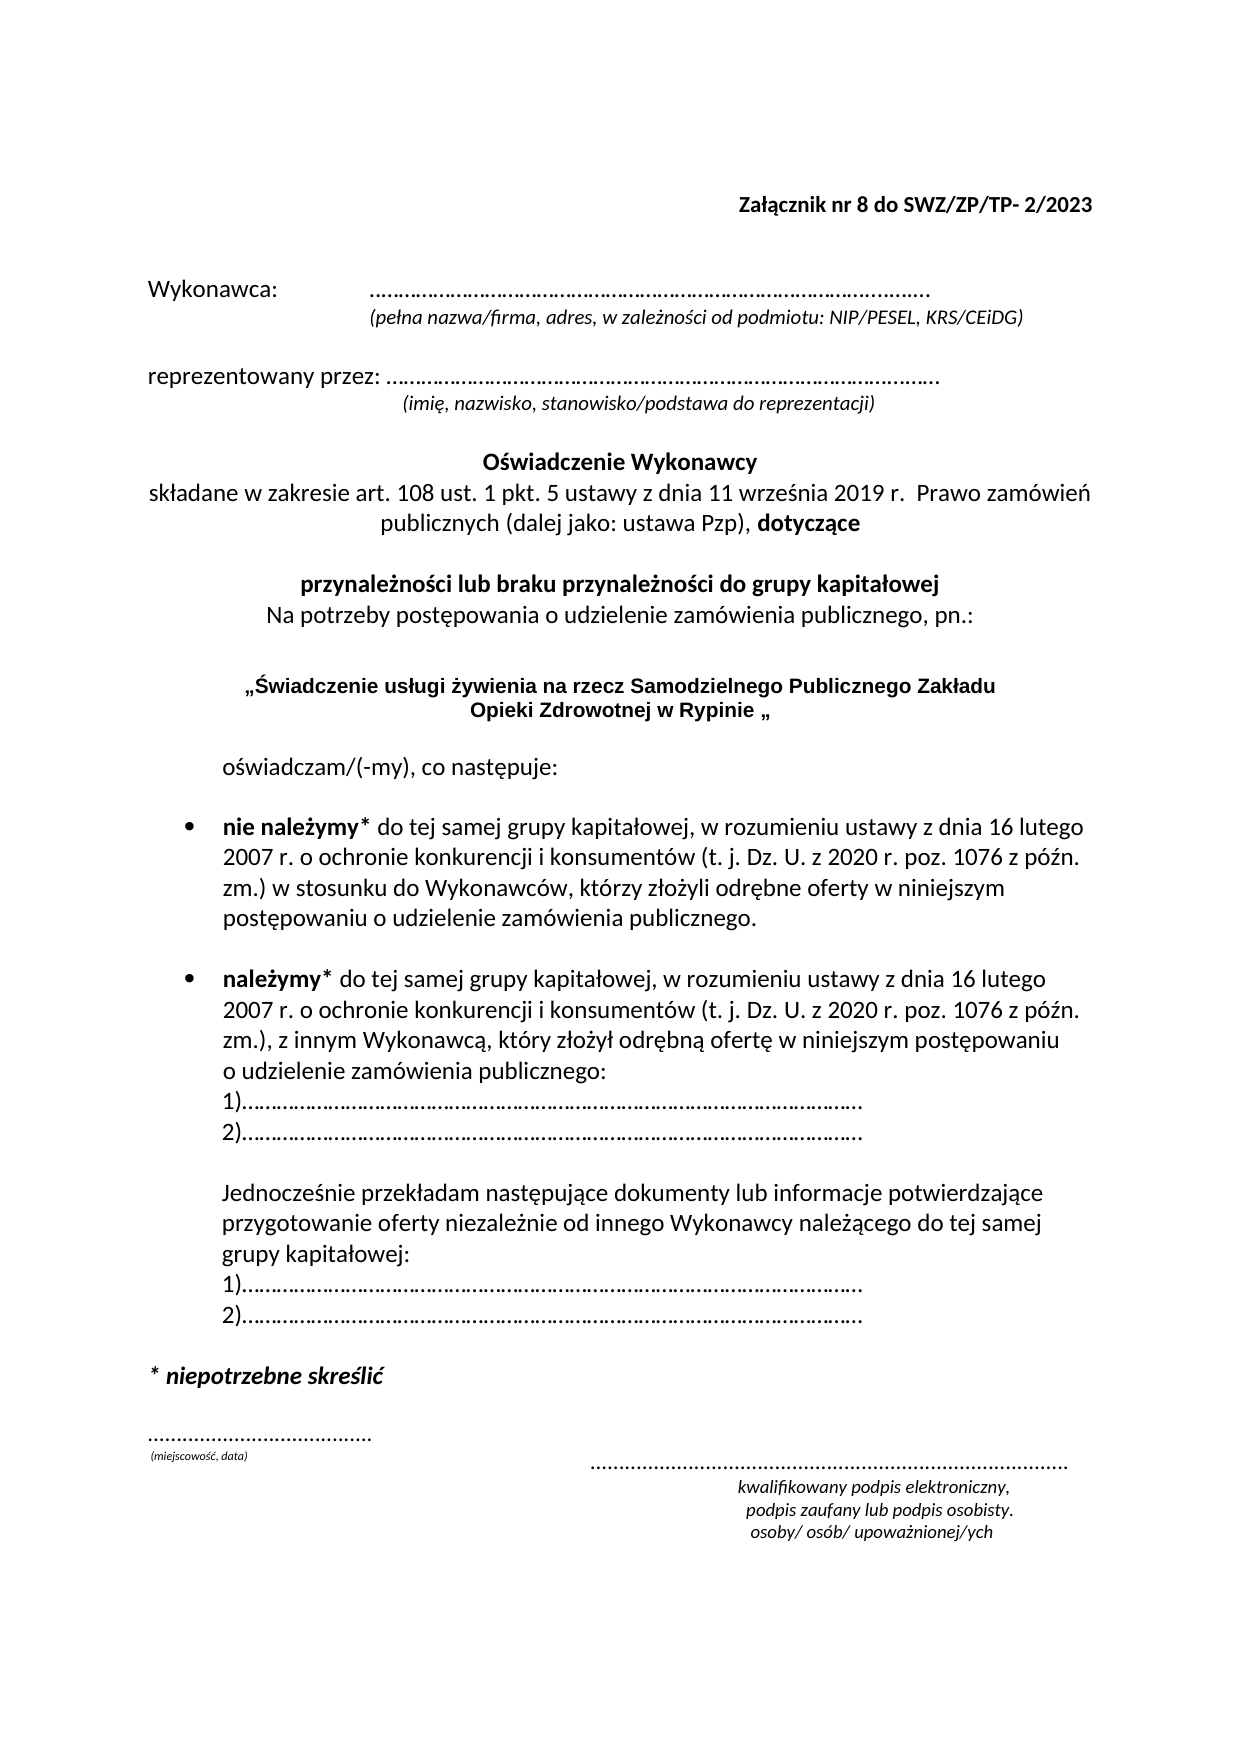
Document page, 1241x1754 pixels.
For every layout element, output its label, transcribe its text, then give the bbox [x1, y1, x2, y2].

text osoby/ osób/ upoważnionej/ych [664, 1521, 1092, 1543]
text ....................................... [148, 1419, 1092, 1447]
text * niepotrzebne skreślić [148, 1360, 1092, 1391]
text (pełna nazwa/firma, adres, w zależności od podmiotu: NIP/PESEL, KRS/CEiDG) [369, 304, 1092, 329]
text składane w zakresie art. 108 ust. 1 pkt. 5 ustawy z dnia 11 września 2019 r. Prawo zamówień publicznych (dalej jako: ustawa Pzp), dotyczące [148, 477, 1092, 538]
text Wykonawca: ..…………………………………………………………………………....….… [148, 274, 1092, 304]
text 2)……………………………………………………………………………………………… [222, 1299, 1092, 1330]
list nie należymy* do tej samej grupy kapitałowej, w rozumieniu ustawy z dnia 16 lutego 2007 r. o ochronie konkurencji i konsumentów (t. j. Dz. U. z 2020 r. poz. 1076 z późn. zm.) w stosunku do Wykonawców, którzy złożyli odrębne oferty w niniejszym postępowaniu o udzielenie zamówienia publicznego. [185, 811, 1092, 933]
text (imię, nazwisko, stanowisko/podstawa do reprezentacji) [369, 391, 1093, 416]
text kwalifikowany podpis elektroniczny, [664, 1475, 1092, 1498]
text (miejscowość, data) ................................................................................... [148, 1447, 1092, 1475]
text Oświadczenie Wykonawcy [148, 447, 1092, 477]
text reprezentowany przez: ……………………………………………………………………………...…… [148, 360, 1092, 391]
text 2)……………………………………………………………………………………………… [222, 1116, 1092, 1147]
text 1)……………………………………………………………………………………………… [222, 1269, 1092, 1299]
text „Świadczenie usługi żywienia na rzecz Samodzielnego Publicznego Zakładu Opieki Zdrowotnej w Rypinie „ [148, 674, 1092, 722]
text przynależności lub braku przynależności do grupy kapitałowej [148, 569, 1092, 599]
text Jednocześnie przekładam następujące dokumenty lub informacje potwierdzające przygotowanie oferty niezależnie od innego Wykonawcy należącego do tej samej grupy kapitałowej: [222, 1177, 1092, 1269]
text 1)……………………………………………………………………………………………… [222, 1086, 1092, 1116]
subtitle Załącznik nr 8 do SWZ/ZP/TP- 2/2023 [207, 190, 1092, 218]
list należymy* do tej samej grupy kapitałowej, w rozumieniu ustawy z dnia 16 lutego 2007 r. o ochronie konkurencji i konsumentów (t. j. Dz. U. z 2020 r. poz. 1076 z późn. zm.), z innym Wykonawcą, który złożył odrębną ofertę w niniejszym postępowaniu o udzielenie zamówienia publicznego: [185, 963, 1092, 1086]
text Na potrzeby postępowania o udzielenie zamówienia publicznego, pn.: [148, 599, 1092, 630]
text podpis zaufany lub podpis osobisty. [664, 1498, 1092, 1521]
text oświadczam/(-my), co następuje: [148, 751, 1092, 782]
